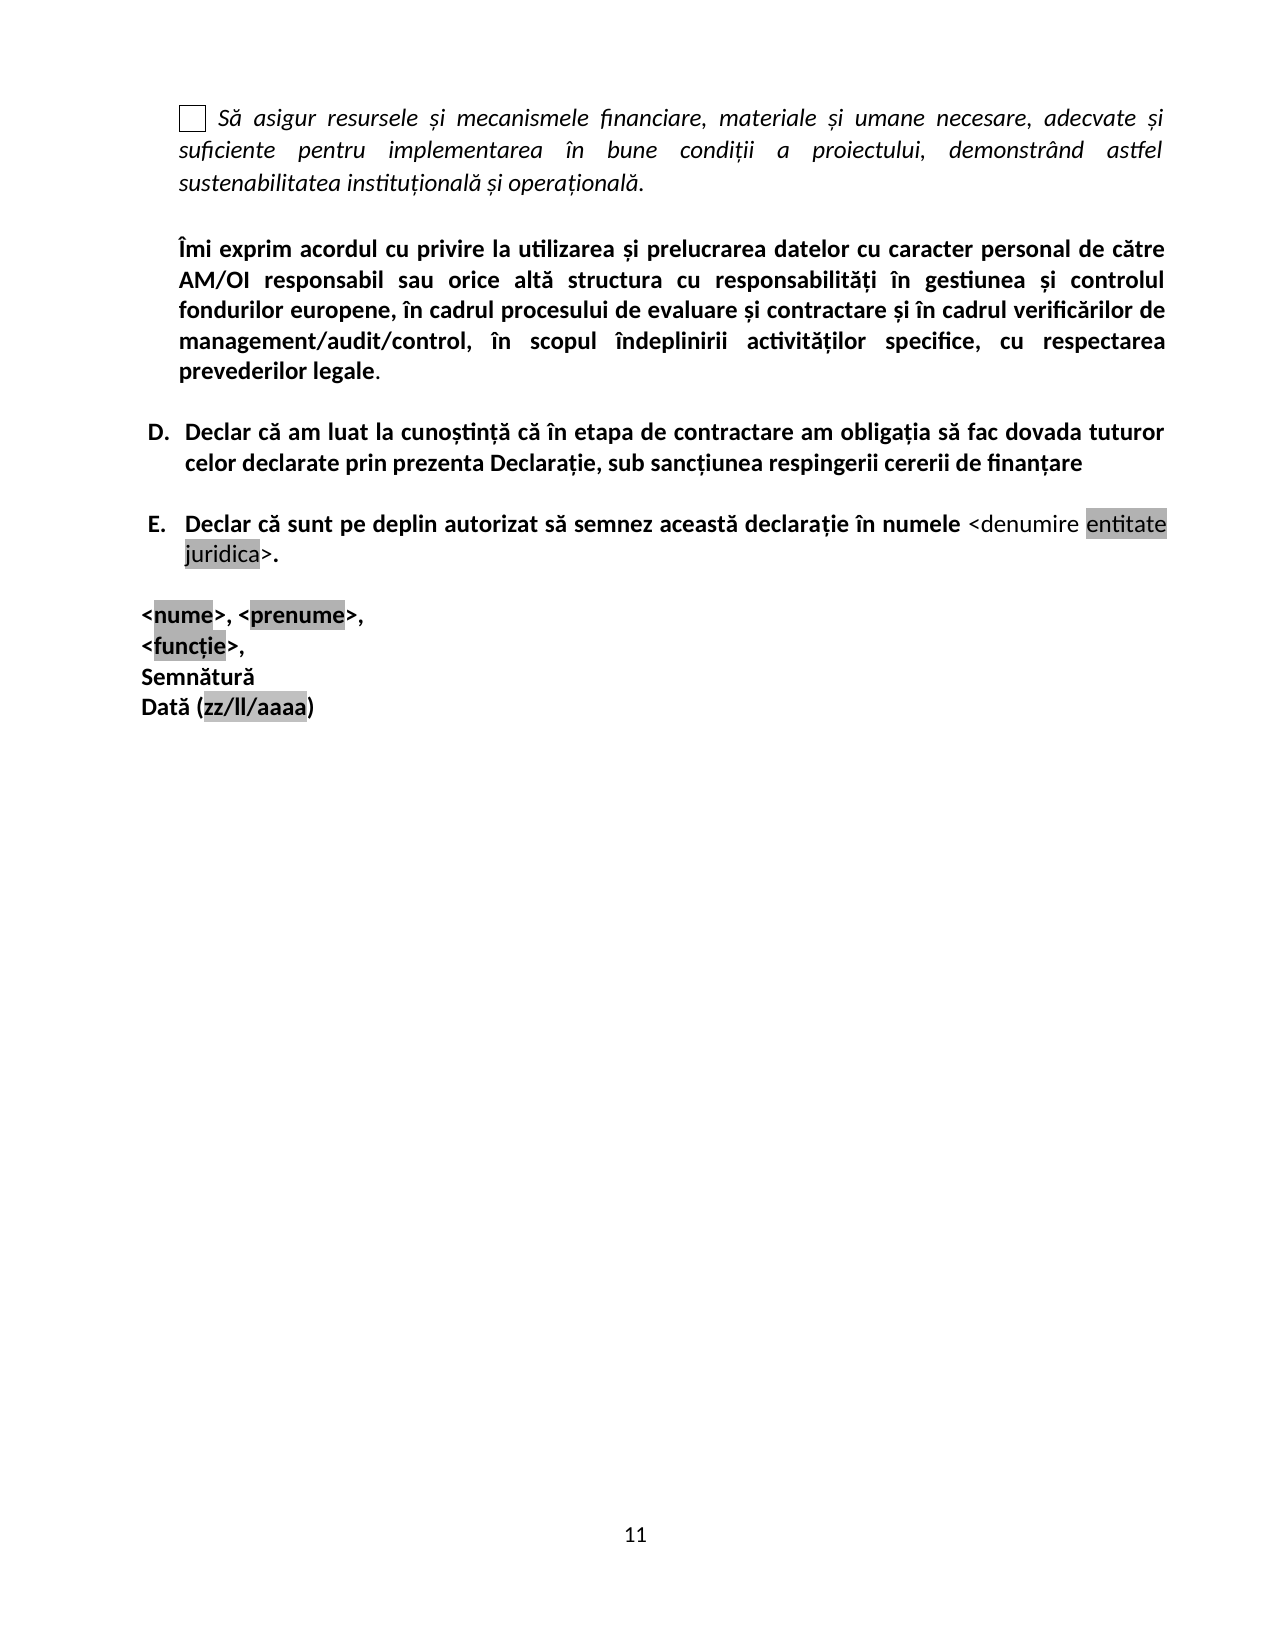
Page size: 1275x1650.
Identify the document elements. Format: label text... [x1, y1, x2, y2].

list <nume>, <prenume>, [345, 600, 1167, 630]
list Semnătură [141, 661, 1167, 691]
list Să asigur resursele și mecanismele financiare, materiale și umane necesare, adecvate și suficiente pentru implementarea în bune condiții a proiectului, demonstrând astfel sustenabilitatea instituţională și operaţională. [178, 102, 1167, 198]
list Dată (zz/ll/aaaa) [141, 691, 204, 722]
list <nume>, <prenume>, [213, 600, 250, 630]
list Declar că sunt pe deplin autorizat să semnez această declaraţie în numele <denumire entitate juridica>. [148, 508, 1167, 569]
list Îmi exprim acordul cu privire la utilizarea şi prelucrarea datelor cu caracter personal de către AM/OI responsabil sau orice altă structura cu responsabilități în gestiunea și controlul fondurilor europene, în cadrul procesului de evaluare și contractare și în cadrul verificărilor de management/audit/control, în scopul îndeplinirii activităților specifice, cu respectarea prevederilor legale. [178, 233, 1167, 386]
list Declar că am luat la cunoștință că în etapa de contractare am obligația să fac dovada tuturor celor declarate prin prezenta Declarație, sub sancțiunea respingerii cererii de finanțare [148, 417, 1167, 478]
list Dată (zz/ll/aaaa) [307, 691, 1167, 722]
list <funcție>, [226, 630, 1167, 661]
